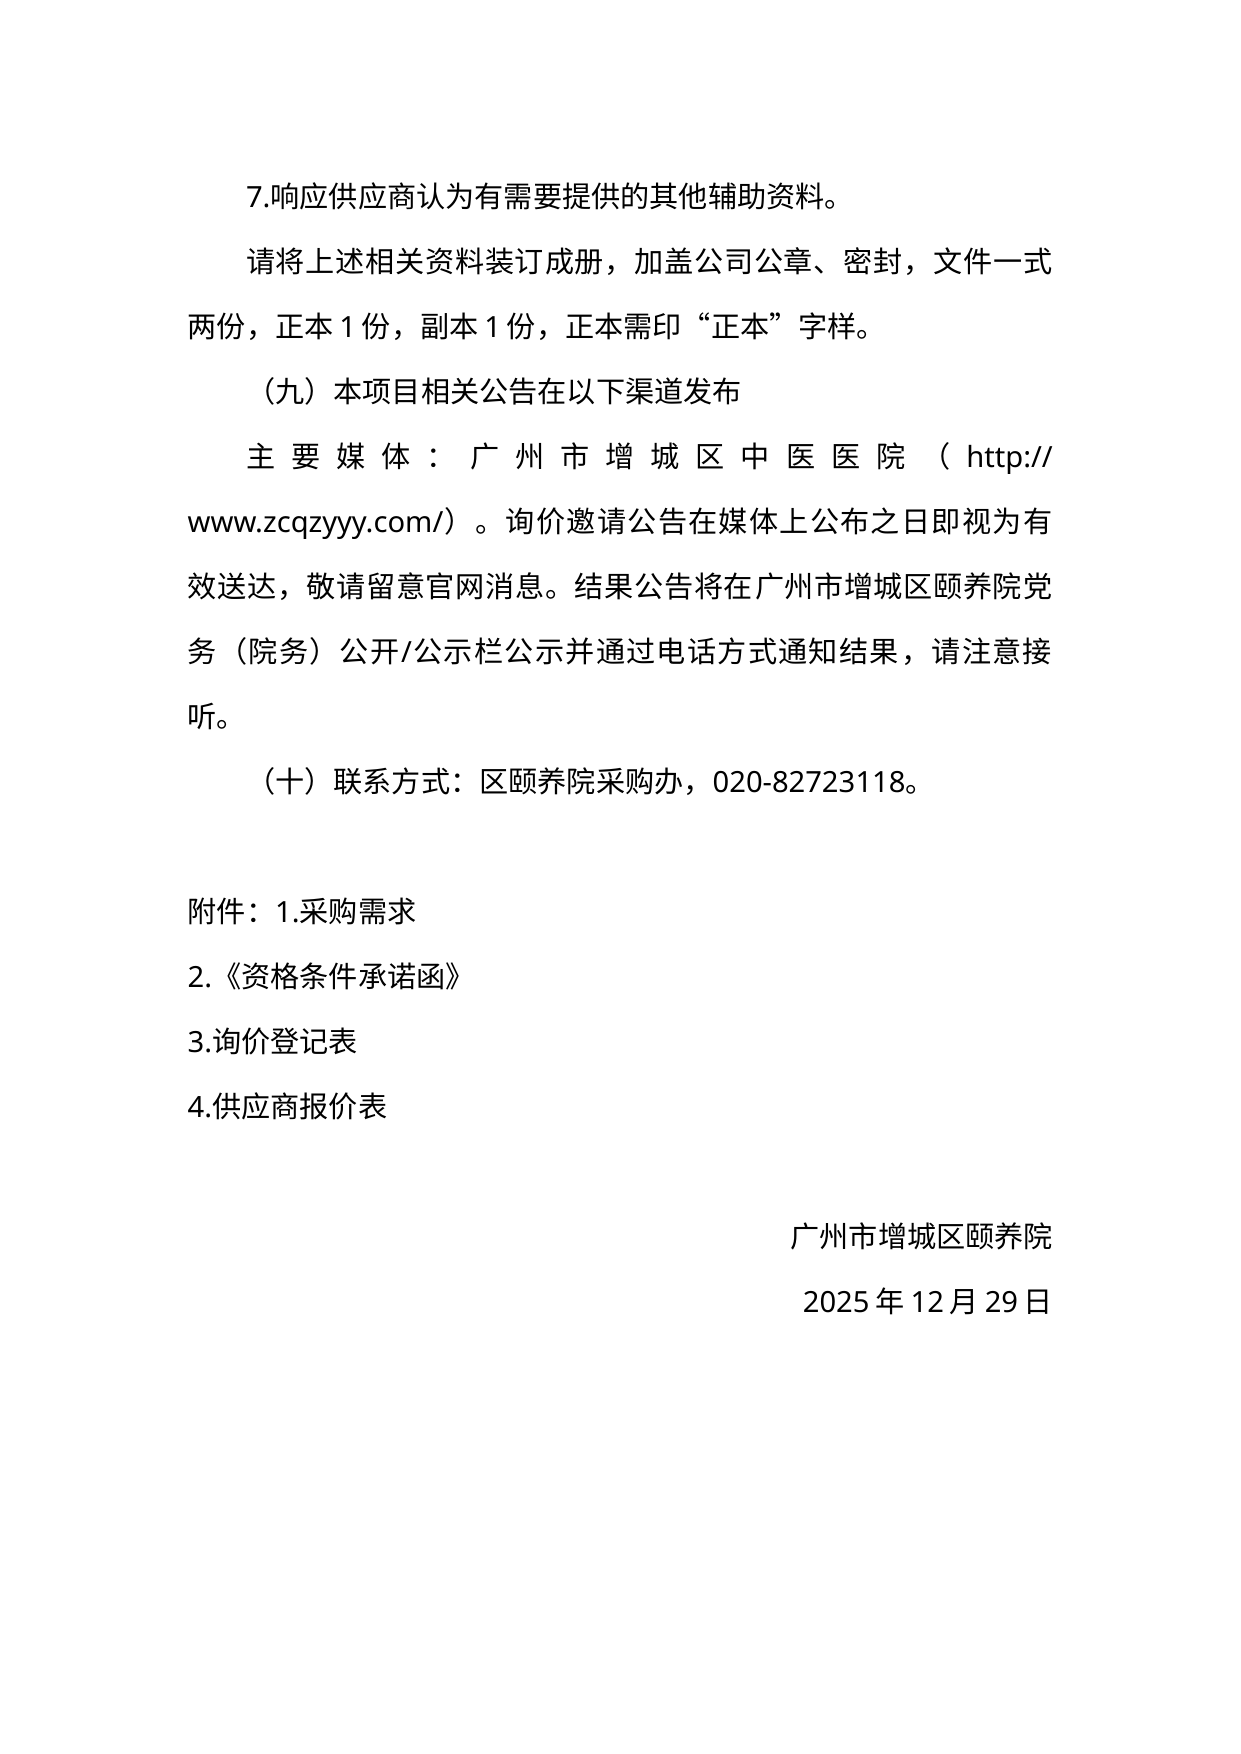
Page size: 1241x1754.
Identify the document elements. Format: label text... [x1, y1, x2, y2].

text 4.供应商报价表 [187, 1072, 1053, 1137]
text 主要媒体：广州市增城区中医医院（http://www.zcqzyyy.com/）。询价邀请公告在媒体上公布之日即视为有效送达，敬请留意官网消息。结果公告将在广州市增城区颐养院党务（院务）公开/公示栏公示并通过电话方式通知结果，请注意接听。 [187, 422, 1053, 747]
text （九）本项目相关公告在以下渠道发布 [187, 357, 1053, 422]
text 7.响应供应商认为有需要提供的其他辅助资料。 [187, 162, 1053, 227]
text 请将上述相关资料装订成册，加盖公司公章、密封，文件一式两份，正本1份，副本1份，正本需印“正本”字样。 [187, 227, 1053, 357]
text 3.询价登记表 [187, 1007, 1053, 1072]
text 广州市增城区颐养院 [187, 1202, 1053, 1267]
text （十）联系方式：区颐养院采购办，020-82723118。 [187, 747, 1053, 812]
text 2025年12月29日 [187, 1267, 1053, 1332]
text 2.《资格条件承诺函》 [187, 942, 1053, 1007]
text 附件：1.采购需求 [187, 877, 1053, 942]
